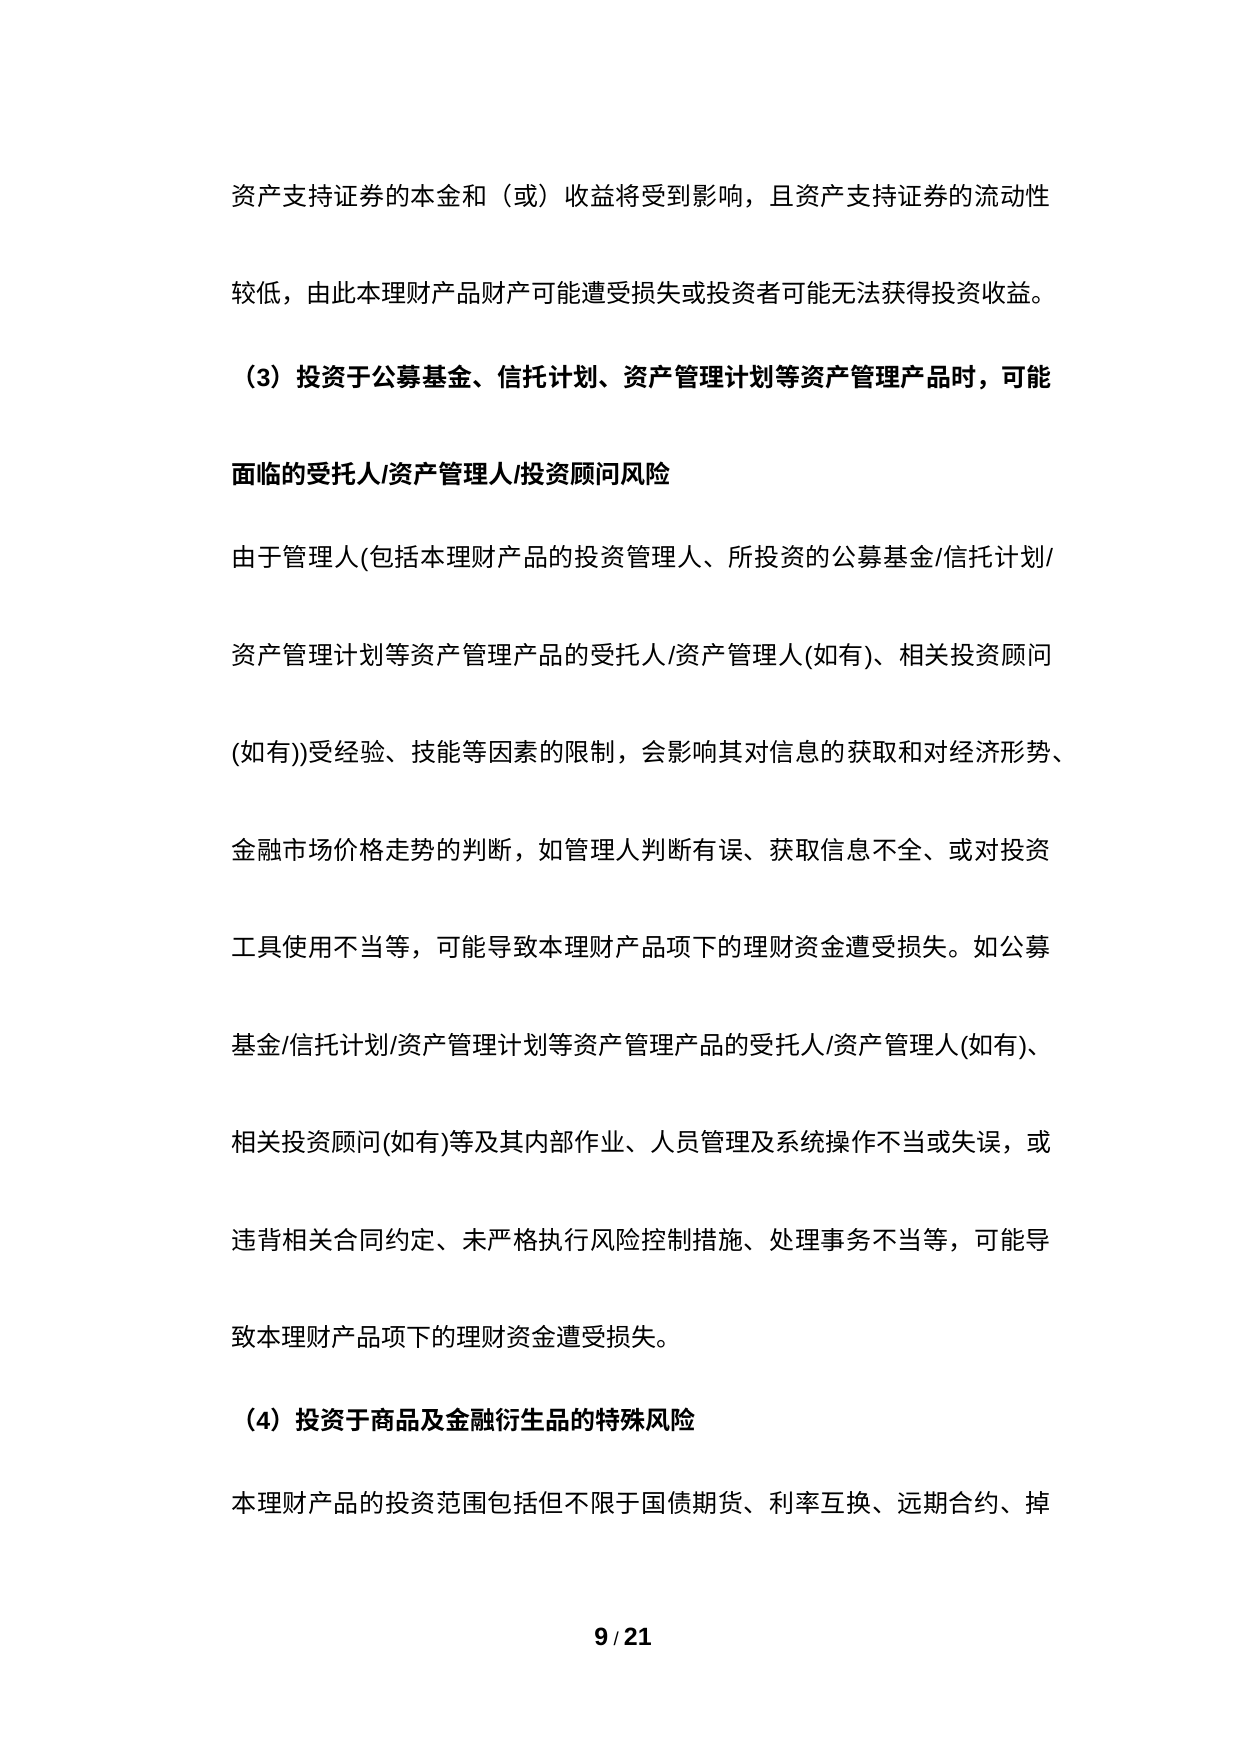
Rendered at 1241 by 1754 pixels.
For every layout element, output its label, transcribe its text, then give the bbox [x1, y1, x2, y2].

text （3）投资于公募基金、信托计划、资产管理计划等资产管理产品时，可能面临的受托人/资产管理人/投资顾问风险 [231, 343, 1053, 505]
text （4）投资于商品及金融衍生品的特殊风险 [231, 1386, 1053, 1451]
text 由于管理人(包括本理财产品的投资管理人、所投资的公募基金/信托计划/资产管理计划等资产管理产品的受托人/资产管理人(如有)、相关投资顾问(如有))受经验、技能等因素的限制，会影响其对信息的获取和对经济形势、金融市场价格走势的判断，如管理人判断有误、获取信息不全、或对投资工具使用不当等，可能导致本理财产品项下的理财资金遭受损失。如公募基金/信托计划/资产管理计划等资产管理产品的受托人/资产管理人(如有)、相关投资顾问(如有)等及其内部作业、人员管理及系统操作不当或失误，或违背相关合同约定、未严格执行风险控制措施、处理事务不当等，可能导致本理财产品项下的理财资金遭受损失。 [231, 523, 1053, 1368]
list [231, 162, 1053, 324]
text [231, 1469, 1053, 1534]
